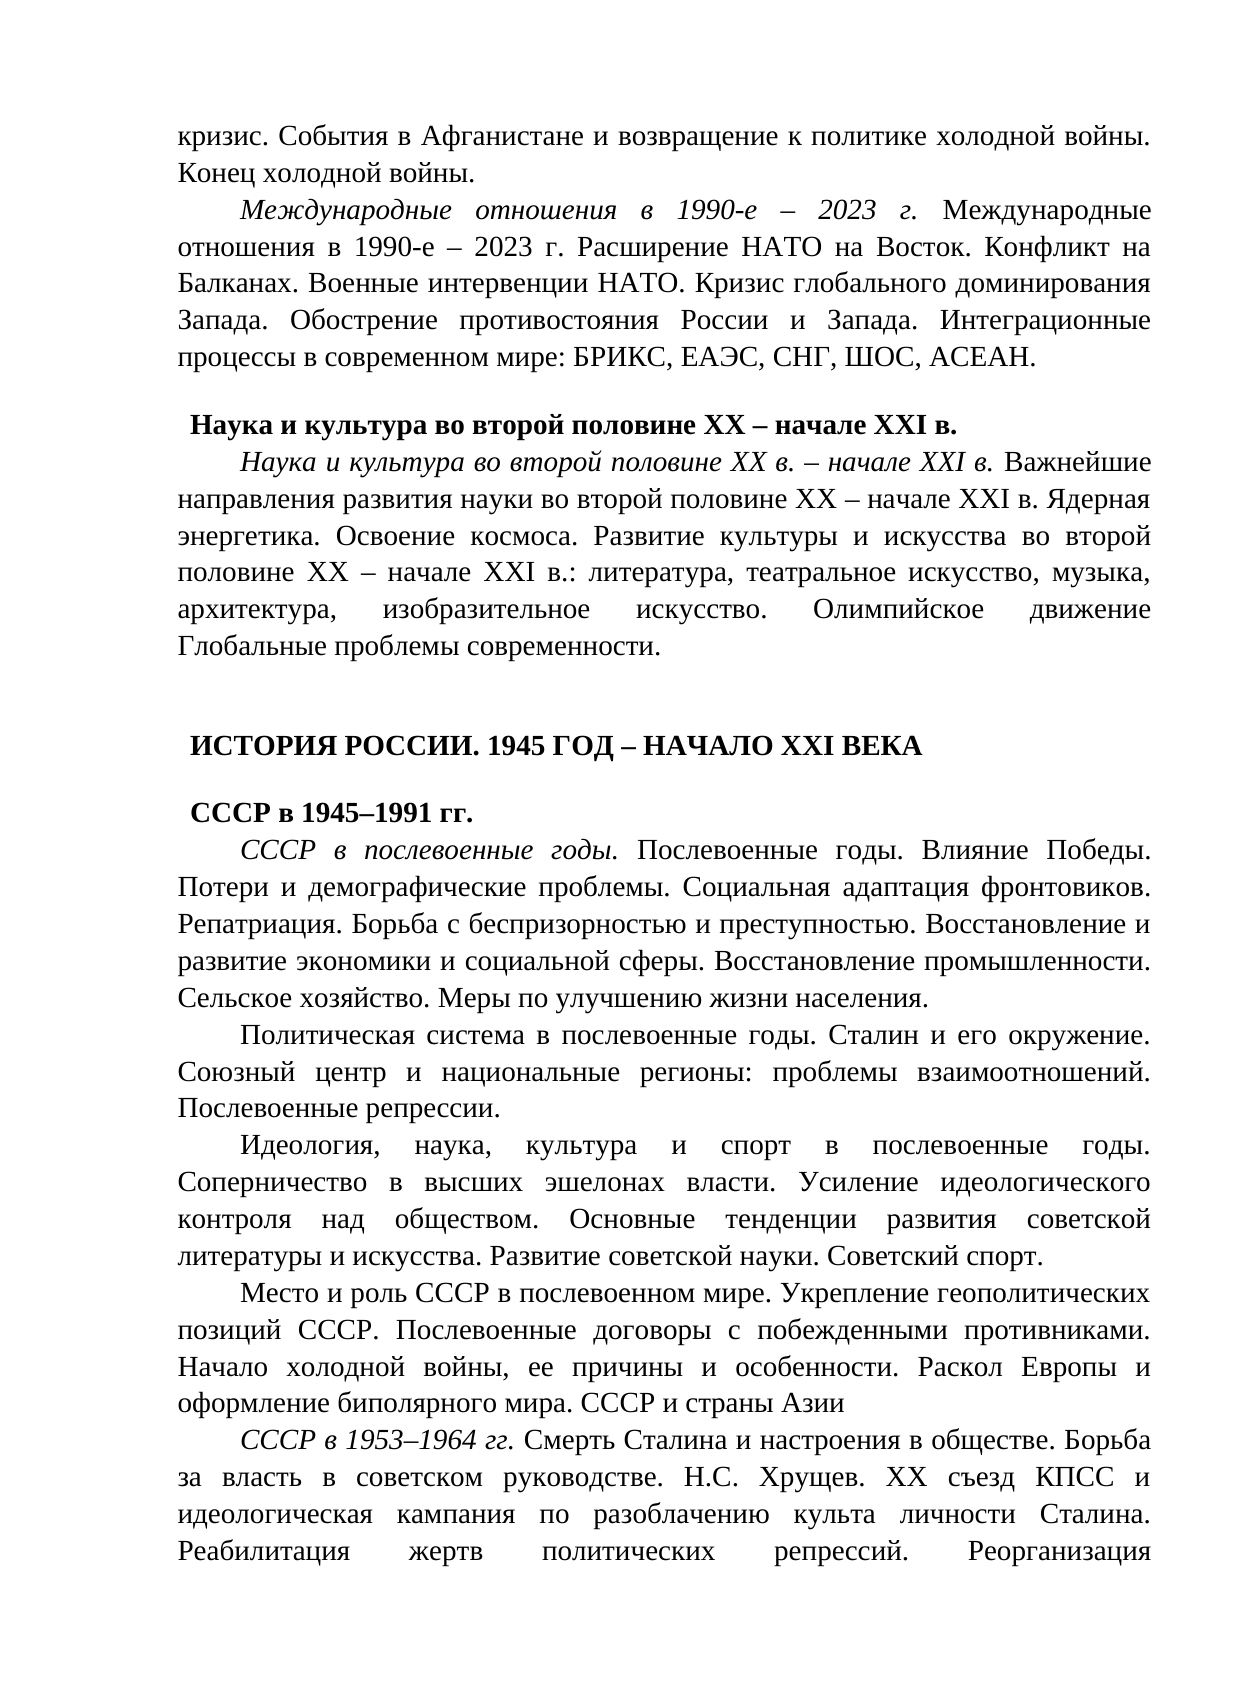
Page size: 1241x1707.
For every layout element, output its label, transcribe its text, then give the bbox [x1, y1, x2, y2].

text Политическая система в послевоенные годы. Сталин и его окружение. Союзный центр и национальные регионы: проблемы взаимоотношений. Послевоенные репрессии. [177, 1017, 1152, 1124]
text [177, 1422, 1152, 1567]
text Международные отношения в 1990-е – 2023 г. Международные отношения в 1990-е – 2023 г. Расширение НАТО на Восток. Конфликт на Балканах. Военные интервенции НАТО. Кризис глобального доминирования Запада. Обострение противостояния России и Запада. Интеграционные процессы в современном мире: БРИКС, ЕАЭС, СНГ, ШОС, АСЕАН. [177, 192, 1152, 373]
text ИСТОРИЯ РОССИИ. 1945 ГОД – НАЧАЛО ХХI ВЕКА [190, 728, 1152, 762]
text Наука и культура во второй половине ХХ в. – начале ХХI в. Важнейшие направления развития науки во второй половине ХХ – начале ХХI в. Ядерная энергетика. Освоение космоса. Развитие культуры и искусства во второй половине ХХ – начале ХХI в.: литература, театральное искусство, музыка, архитектура, изобразительное искусство. Олимпийское движение Глобальные проблемы современности. [177, 444, 1152, 662]
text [177, 118, 1152, 188]
text Наука и культура во второй половине ХХ – начале ХХI в. [190, 407, 1152, 441]
text Место и роль СССР в послевоенном мире. Укрепление геополитических позиций СССР. Послевоенные договоры с побежденными противниками. Начало холодной войны, ее причины и особенности. Раскол Европы и оформление биполярного мира. СССР и страны Азии [177, 1275, 1152, 1419]
text СССР в послевоенные годы. Послевоенные годы. Влияние Победы. Потери и демографические проблемы. Социальная адаптация фронтовиков. Репатриация. Борьба с беспризорностью и преступностью. Восстановление и развитие экономики и социальной сферы. Восстановление промышленности. Сельское хозяйство. Меры по улучшению жизни населения. [177, 832, 1152, 1013]
text Идеология, наука, культура и спорт в послевоенные годы. Соперничество в высших эшелонах власти. Усиление идеологического контроля над обществом. Основные тенденции развития советской литературы и искусства. Развитие советской науки. Советский спорт. [177, 1127, 1152, 1272]
text СССР в 1945–1991 гг. [190, 796, 1152, 829]
